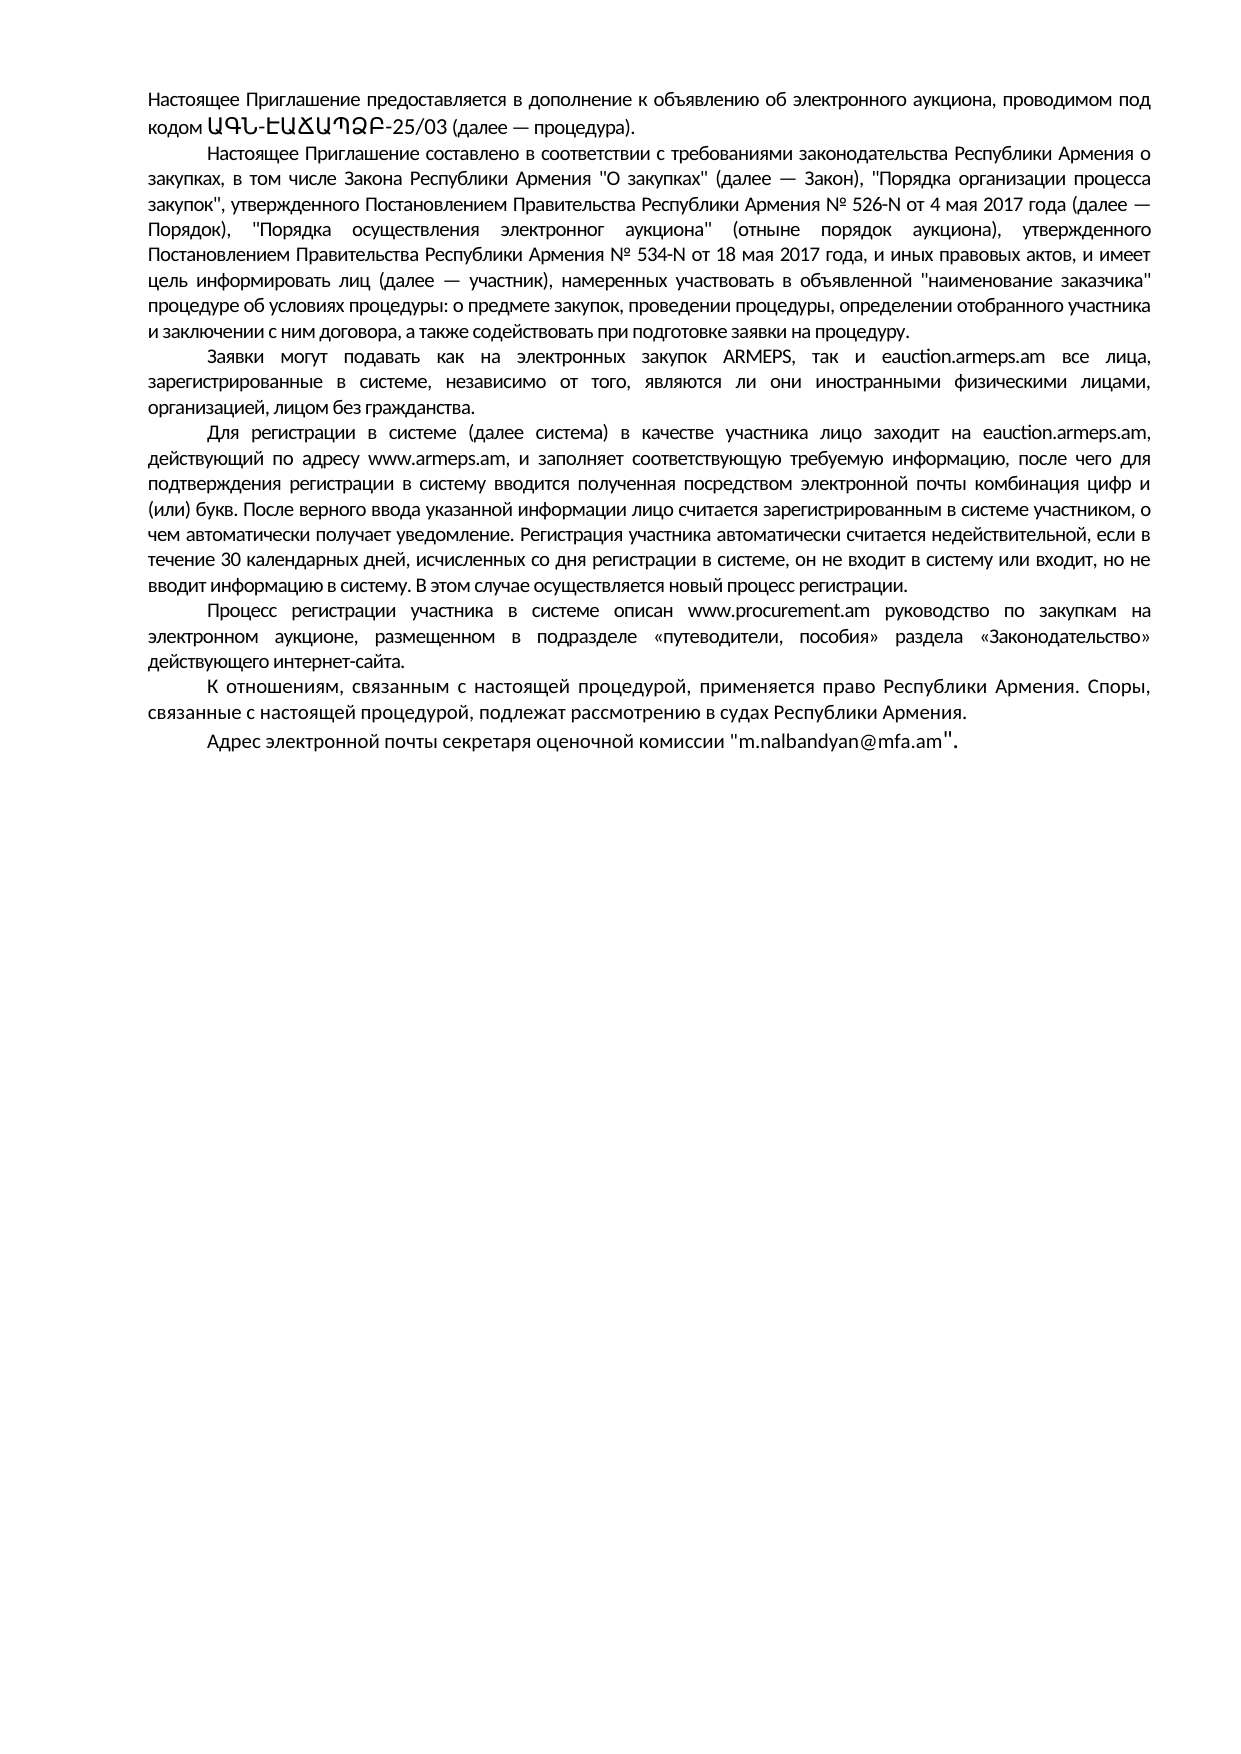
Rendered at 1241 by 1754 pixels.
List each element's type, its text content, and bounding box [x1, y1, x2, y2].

text Процесс регистрации участника в системе описан www.procurement.am руководство по закупкам на электронном аукционе, размещенном в подразделе «путеводители, пособия» раздела «Законодательство» действующего интернет-сайта. [148, 597, 1152, 674]
text Настоящее Приглашение предоставляется в дополнение к объявлению об электронного аукциона, проводимом под кодом ԱԳՆ-ԷԱՃԱՊՁԲ-25/03 (далее — процедура). [148, 86, 1152, 140]
text Настоящее Приглашение составлено в соответствии с требованиями законодательства Республики Армения о закупках, в том числе Закона Республики Армения "О закупках" (далее — Закон), "Порядка организации процесса закупок", утвержденного Постановлением Правительства Республики Армения № 526-N от 4 мая 2017 года (далее — Порядок), "Порядка осуществления электронног аукциона" (отныне порядок аукциона), утвержденного Постановлением Правительства Республики Армения № 534-N от 18 мая 2017 года, и иных правовых актов, и имеет цель информировать лиц (далее — участник), намеренных участвовать в объявленной "наименование заказчика" процедуре об условиях процедуры: о предмете закупок, проведении процедуры, определении отобранного участника и заключении с ним договора, а также содействовать при подготовке заявки на процедуру. [148, 140, 1152, 343]
text Адрес электронной почты секретаря оценочной комиссии "m.nalbandyan@mfa.am". [148, 724, 1152, 755]
text Для регистрации в системе (далее система) в качестве участника лицо заходит на eauction.armeps.am, действующий по адресу www.armeps.am, и заполняет соответствующую требуемую информацию, после чего для подтверждения регистрации в систему вводится полученная посредством электронной почты комбинация цифр и (или) букв. После верного ввода указанной информации лицо считается зарегистрированным в системе участником, о чем автоматически получает уведомление. Регистрация участника автоматически считается недействительной, если в течение 30 календарных дней, исчисленных со дня регистрации в системе, он не входит в систему или входит, но не вводит информацию в систему. В этом случае осуществляется новый процесс регистрации. [148, 419, 1152, 597]
text К отношениям, связанным с настоящей процедурой, применяется право Республики Армения. Споры, связанные с настоящей процедурой, подлежат рассмотрению в судах Республики Армения. [148, 674, 1152, 724]
text Заявки могут подавать как на электронных закупок ARMEPS, так и eauction.armeps.am все лица, зарегистрированные в системе, независимо от того, являются ли они иностранными физическими лицами, организацией, лицом без гражданства. [148, 343, 1152, 419]
